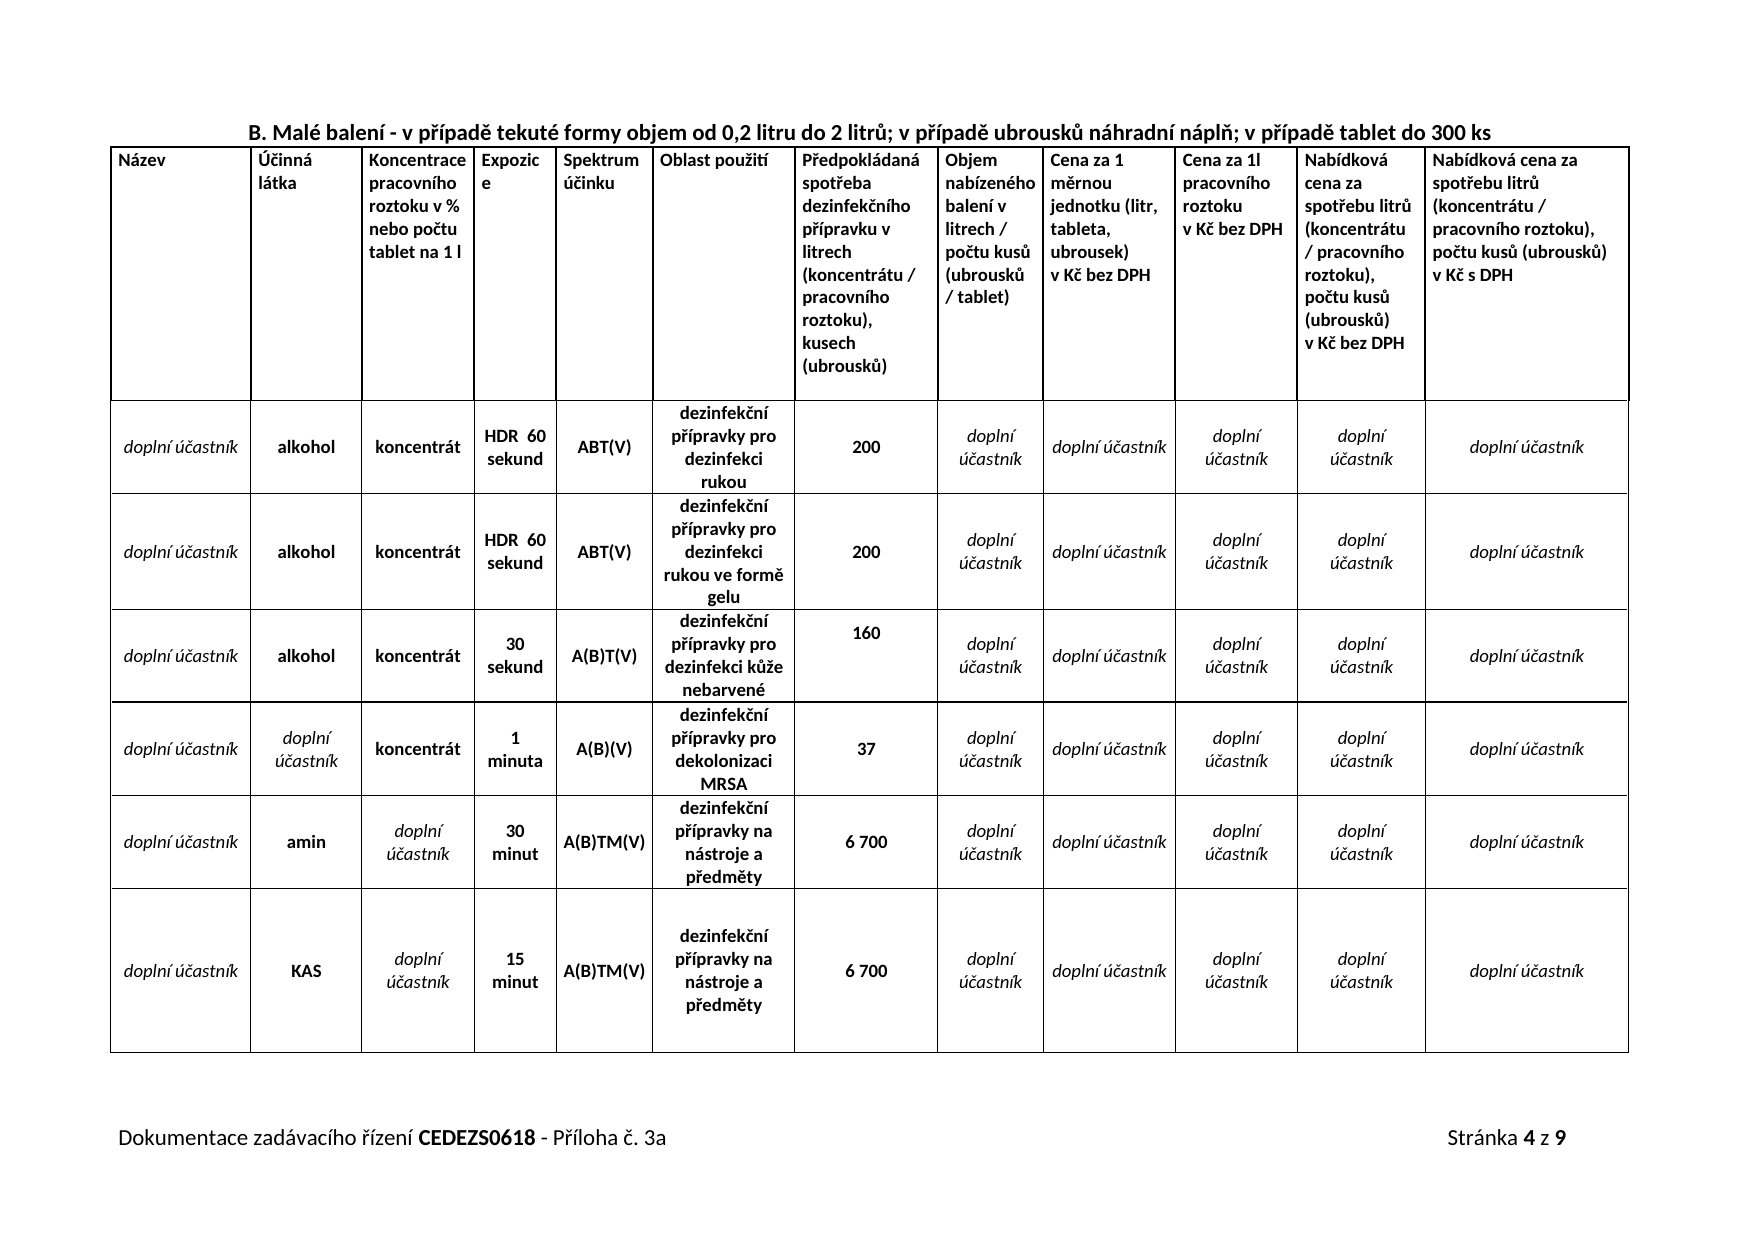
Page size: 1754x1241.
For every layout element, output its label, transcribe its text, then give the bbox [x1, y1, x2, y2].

table_cell doplní účastník [1298, 494, 1425, 609]
table_cell doplní účastník [111, 701, 250, 795]
table_cell doplní účastník [938, 889, 1043, 1052]
table_cell dezinfekční přípravky na nástroje a předměty [653, 889, 794, 1052]
table_cell Expozice [475, 148, 555, 400]
table_cell HDR 60 sekund [475, 494, 556, 609]
table_cell doplní účastník [938, 401, 1043, 493]
table_cell 15 minut [475, 889, 556, 1052]
table_cell Cena za 1 měrnou jednotku (litr, tableta, ubrousek) v Kč bez DPH [1044, 148, 1174, 400]
table_cell doplní účastník [1044, 703, 1175, 795]
table_cell doplní účastník [1298, 796, 1425, 888]
table_cell KAS [251, 889, 361, 1052]
table_cell Předpokládaná spotřeba dezinfekčního přípravku v litrech (koncentrátu / pracovního roztoku), kusech (ubrousků) [796, 148, 937, 400]
table_header B. Malé balení - v případě tekuté formy objem od 0,2 litru do 2 litrů; v případě ubrousků náhradní náplň; v případě tablet do 300 ks [111, 118, 1628, 146]
table_cell Nabídková cena za spotřebu litrů (koncentrátu / pracovního roztoku), počtu kusů (ubrousků) v Kč bez DPH [1298, 148, 1424, 400]
table_cell 1 minuta [475, 703, 556, 795]
table_cell doplní účastník [938, 494, 1043, 609]
table_cell dezinfekční přípravky pro dezinfekci rukou ve formě gelu [653, 494, 794, 609]
table_cell doplní účastník [1298, 889, 1425, 1052]
table_cell 200 [795, 494, 937, 609]
table_cell A(B)TM(V) [557, 796, 652, 888]
table_cell doplní účastník [1426, 888, 1628, 1052]
table_cell doplní účastník [251, 703, 361, 795]
table_cell doplní účastník [1298, 401, 1425, 493]
table_cell doplní účastník [1044, 494, 1175, 609]
table_cell dezinfekční přípravky pro dezinfekci kůže nebarvené [653, 610, 794, 701]
table_cell 37 [795, 703, 937, 795]
table_cell Oblast použití [654, 148, 794, 400]
table_cell doplní účastník [1176, 610, 1297, 701]
table_cell Účinná látka [252, 148, 361, 400]
table_cell doplní účastník [111, 401, 250, 493]
table_cell doplní účastník [1426, 400, 1628, 493]
table_cell doplní účastník [111, 795, 250, 888]
table_cell 6 700 [795, 796, 937, 888]
table_cell 30 sekund [475, 610, 556, 701]
table_cell Nabídková cena za spotřebu litrů (koncentrátu / pracovního roztoku), počtu kusů (ubrousků) v Kč s DPH [1426, 148, 1628, 400]
table_cell Název [112, 148, 250, 400]
table_cell koncentrát [362, 494, 474, 609]
table_cell koncentrát [362, 703, 474, 795]
table_cell doplní účastník [1176, 703, 1297, 795]
table_cell 200 [795, 401, 937, 493]
table_cell doplní účastník [1426, 609, 1628, 701]
table_cell doplní účastník [1044, 610, 1175, 701]
table_cell doplní účastník [1426, 493, 1628, 609]
table_cell 6 700 [795, 889, 937, 1052]
table_cell doplní účastník [1298, 610, 1425, 701]
table_cell alkohol [251, 494, 361, 609]
table_cell doplní účastník [938, 610, 1043, 701]
table_cell doplní účastník [1044, 796, 1175, 888]
table_cell koncentrát [362, 610, 474, 701]
table_cell doplní účastník [1044, 889, 1175, 1052]
table_cell doplní účastník [1176, 889, 1297, 1052]
table_cell amin [251, 796, 361, 888]
table_cell doplní účastník [1044, 401, 1175, 493]
table_cell doplní účastník [1298, 703, 1425, 795]
table_cell 30 minut [475, 796, 556, 888]
table_cell koncentrát [362, 401, 474, 493]
table_cell alkohol [251, 401, 361, 493]
table_cell A(B)(V) [557, 703, 652, 795]
table_cell Spektrum účinku [557, 148, 652, 400]
table_cell doplní účastník [1176, 796, 1297, 888]
table_cell Objem nabízeného balení v litrech / počtu kusů (ubrousků / tablet) [939, 148, 1042, 400]
table_cell Cena za 1l pracovního roztoku v Kč bez DPH [1176, 148, 1296, 400]
table_cell doplní účastník [362, 889, 474, 1052]
table_cell dezinfekční přípravky pro dekolonizaci MRSA [653, 703, 794, 795]
table_cell 160 [795, 610, 937, 701]
table_cell doplní účastník [938, 796, 1043, 888]
table_cell ABT(V) [557, 494, 652, 609]
table_cell doplní účastník [111, 609, 250, 701]
table_cell doplní účastník [1426, 795, 1628, 888]
table_cell dezinfekční přípravky na nástroje a předměty [653, 796, 794, 888]
table_cell doplní účastník [938, 703, 1043, 795]
table_cell HDR 60 sekund [475, 401, 556, 493]
table_cell doplní účastník [1176, 494, 1297, 609]
table_cell ABT(V) [557, 401, 652, 493]
table_cell doplní účastník [1426, 701, 1628, 795]
table_cell A(B)TM(V) [557, 889, 652, 1052]
table_cell Koncentrace pracovního roztoku v % nebo počtu tablet na 1 l [363, 148, 473, 400]
table_cell doplní účastník [1176, 401, 1297, 493]
table_cell dezinfekční přípravky pro dezinfekci rukou [653, 401, 794, 493]
table_cell doplní účastník [111, 493, 250, 609]
table_cell doplní účastník [111, 888, 250, 1052]
table_cell A(B)T(V) [557, 610, 652, 701]
table_cell doplní účastník [362, 796, 474, 888]
table_cell alkohol [251, 610, 361, 701]
